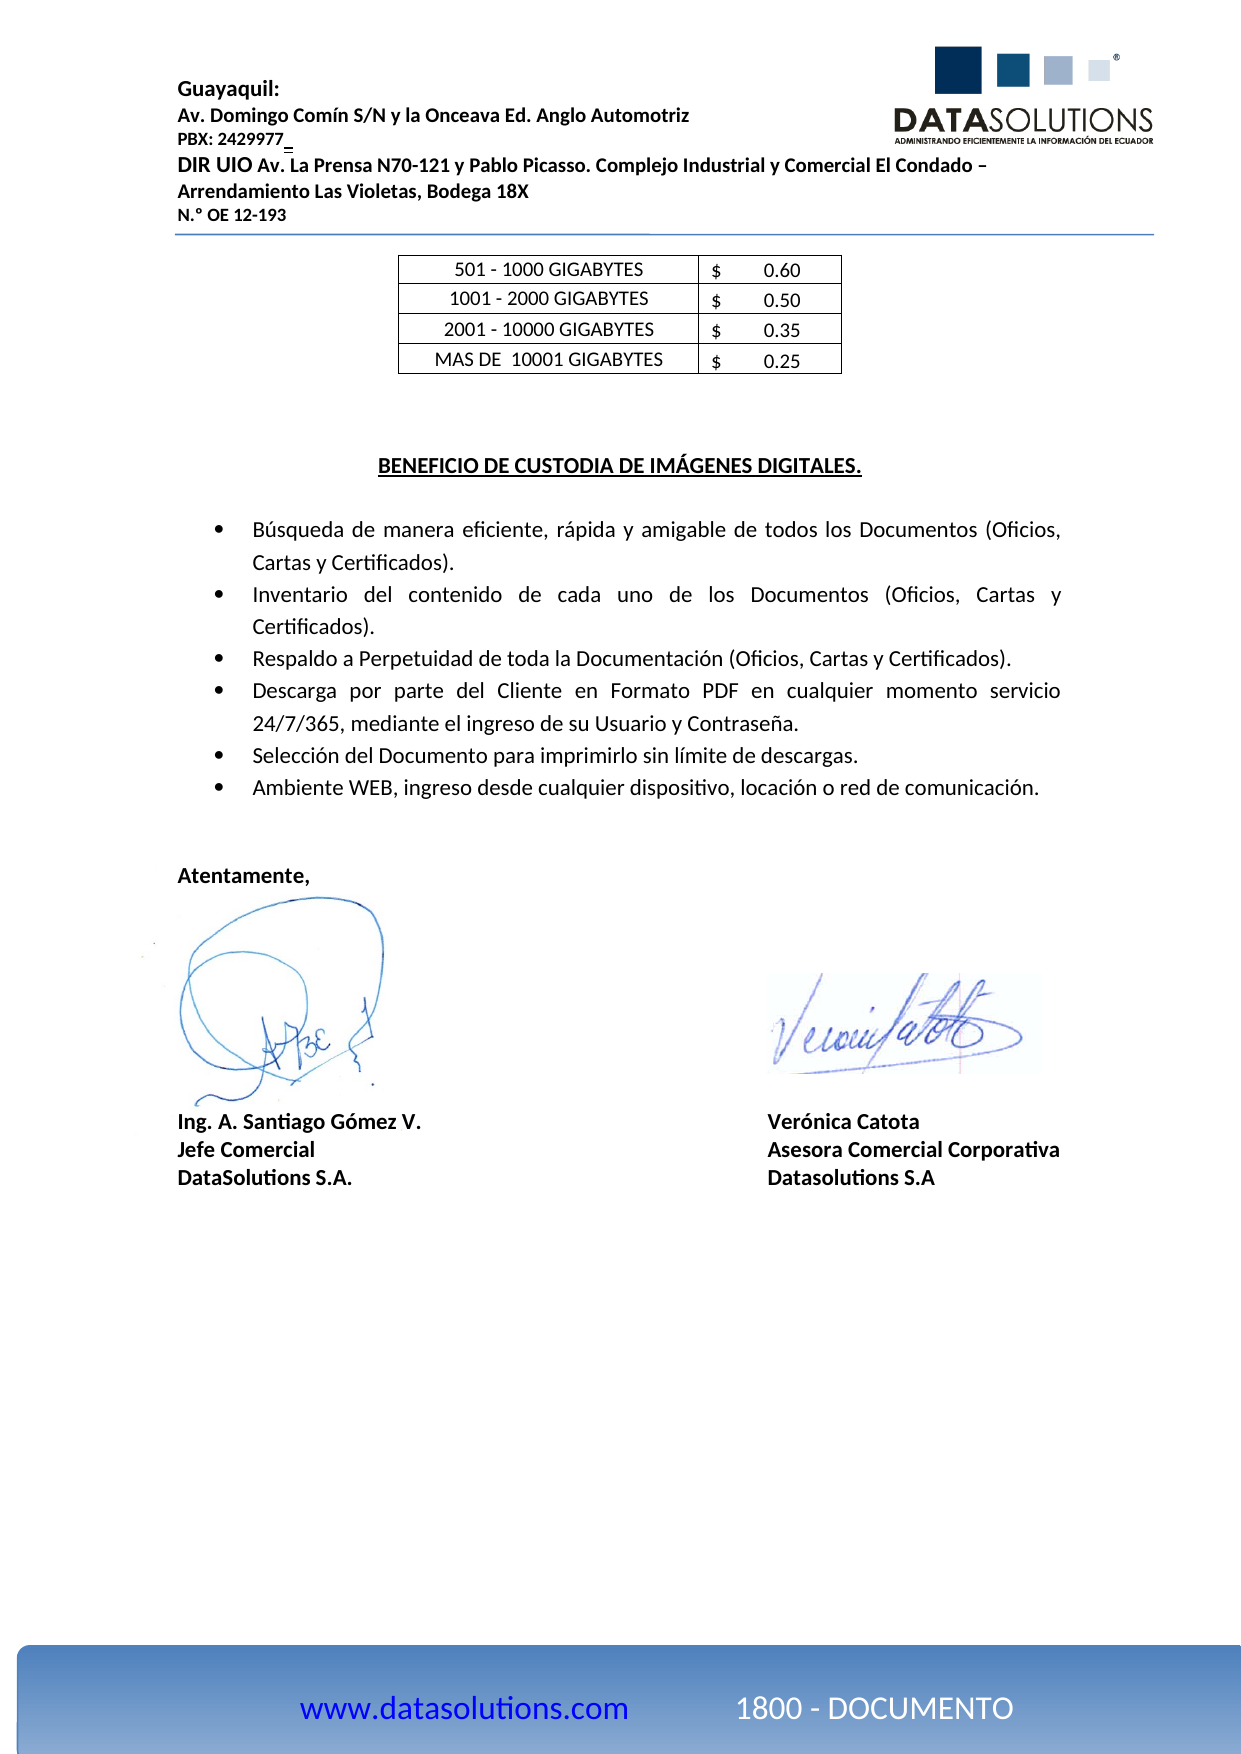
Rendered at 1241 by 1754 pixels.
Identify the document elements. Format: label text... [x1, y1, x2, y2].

table_cell 1001 - 2000 GIGABYTES [399, 284, 698, 313]
text Jefe Comercial Asesora Comercial Corporativa [177, 1135, 1138, 1163]
list Descarga por parte del Cliente en Formato PDF en cualquier momento servicio 24/7/365, mediante el ingreso de su Usuario y Contraseña. [215, 676, 1063, 737]
table_cell $ 0.60 [699, 256, 841, 283]
table_cell $ 0.35 [699, 314, 841, 343]
list Búsqueda de manera eficiente, rápida y amigable de todos los Documentos (Oficios, Cartas y Certificados). [215, 516, 1063, 576]
list Respaldo a Perpetuidad de toda la Documentación (Oficios, Cartas y Certificados). [215, 644, 1063, 672]
picture [892, 42, 1155, 148]
table_cell $ 0.50 [699, 284, 841, 313]
list Inventario del contenido de cada uno de los Documentos (Oficios, Cartas y Certificados). [215, 580, 1063, 640]
list Selección del Documento para imprimirlo sin límite de descargas. [215, 741, 1063, 769]
table_cell MAS DE 10001 GIGABYTES [399, 344, 698, 373]
text Ing. A. Santiago Gómez V. Verónica Catota [177, 1107, 1138, 1135]
list Ambiente WEB, ingreso desde cualquier dispositivo, locación o red de comunicación. [215, 773, 1063, 801]
table_cell $ 0.25 [699, 344, 841, 373]
text BENEFICIO DE CUSTODIA DE IMÁGENES DIGITALES. [177, 451, 1063, 479]
table_cell 501 - 1000 GIGABYTES [399, 256, 698, 283]
picture [133, 863, 431, 1145]
table_cell 2001 - 10000 GIGABYTES [399, 314, 698, 343]
text Atentamente, [177, 861, 1138, 889]
text DataSolutions S.A. Datasolutions S.A [177, 1163, 1138, 1191]
